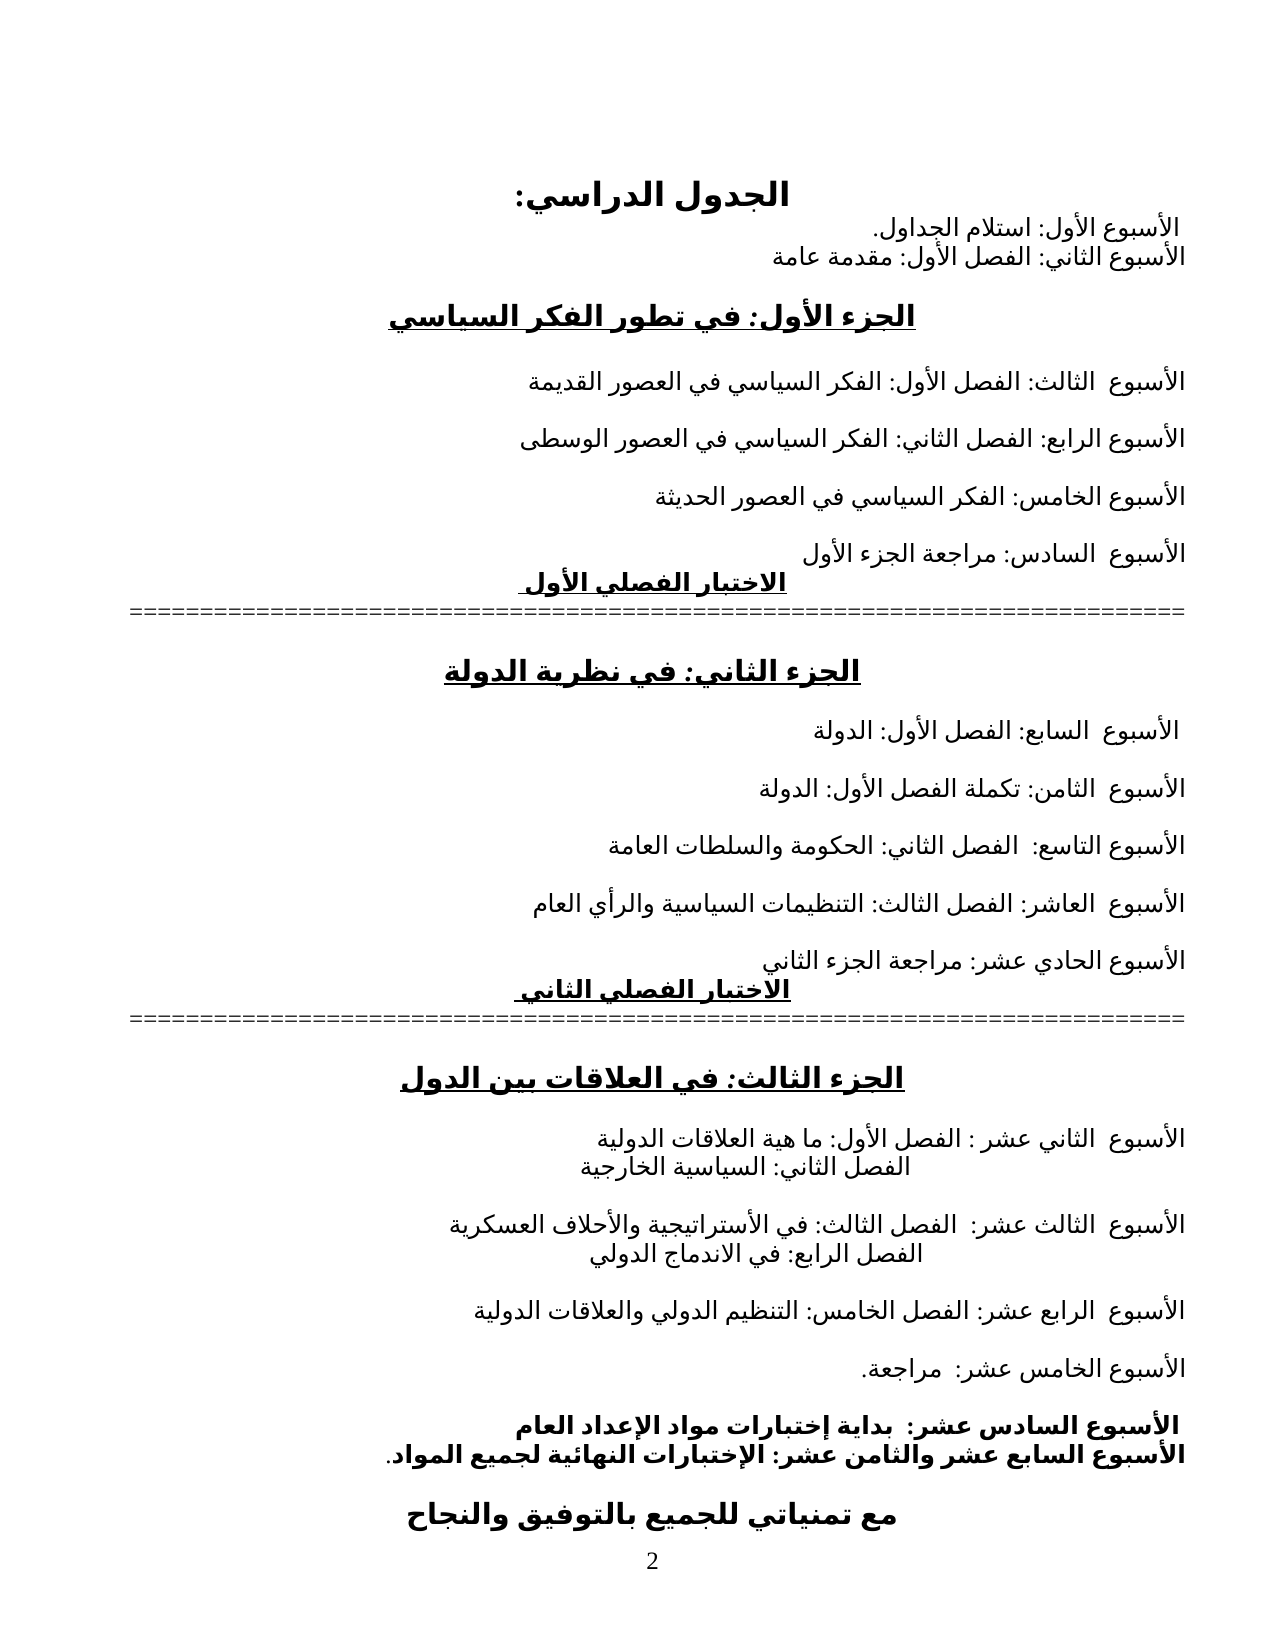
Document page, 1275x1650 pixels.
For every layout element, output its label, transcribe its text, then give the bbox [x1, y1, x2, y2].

text الأسبوع الثاني عشر : الفصل الأول: ما هية العلاقات الدولية [118, 1124, 1186, 1152]
text الأسبوع التاسع: الفصل الثاني: الحكومة والسلطات العامة [118, 831, 1186, 860]
text الأسبوع الثالث: الفصل الأول: الفكر السياسي في العصور القديمة [118, 367, 1186, 395]
text الأسبوع العاشر: الفصل الثالث: التنظيمات السياسية والرأي العام [118, 889, 1186, 918]
text الأسبوع الثامن: تكملة الفصل الأول: الدولة [118, 774, 1186, 803]
text الجزء الثاني: في نظرية الدولة [118, 654, 1186, 688]
text الجزء الأول: في تطور الفكر السياسي [118, 299, 1186, 333]
text الأسبوع الثالث عشر: الفصل الثالث: في الأستراتيجية والأحلاف العسكرية [118, 1210, 1186, 1239]
text الأسبوع السابع: الفصل الأول: الدولة [118, 716, 1186, 745]
text الأسبوع الخامس: الفكر السياسي في العصور الحديثة [118, 482, 1186, 510]
text الجزء الثالث: في العلاقات بين الدول [118, 1061, 1186, 1095]
text الأسبوع الخامس عشر: مراجعة. [118, 1354, 1186, 1411]
text الفصل الرابع: في الاندماج الدولي [118, 1239, 1186, 1267]
text الاختبار الفصلي الثاني [118, 975, 1186, 1004]
text الأسبوع السادس: مراجعة الجزء الأول [118, 539, 1186, 568]
text =========================================================================== [118, 597, 1186, 625]
text الأسبوع الرابع عشر: الفصل الخامس: التنظيم الدولي والعلاقات الدولية [118, 1296, 1186, 1325]
text الأسبوع السادس عشر: بداية إختبارات مواد الإعداد العام [118, 1411, 1186, 1440]
text الفصل الثاني: السياسية الخارجية [118, 1152, 1111, 1181]
text الاختبار الفصلي الأول [118, 568, 1186, 597]
text الأسبوع الرابع: الفصل الثاني: الفكر السياسي في العصور الوسطى [118, 424, 1186, 482]
text الجدول الدراسي: [118, 175, 1186, 213]
text =========================================================================== [118, 1004, 1186, 1033]
text الأسبوع الأول: استلام الجداول. [118, 213, 1186, 242]
text الأسبوع السابع عشر والثامن عشر: الإختبارات النهائية لجميع المواد. [118, 1440, 1186, 1469]
text مع تمنياتي للجميع بالتوفيق والنجاح [118, 1497, 1186, 1531]
text الأسبوع الحادي عشر: مراجعة الجزء الثاني [118, 946, 1186, 975]
text الأسبوع الثاني: الفصل الأول: مقدمة عامة [118, 242, 1186, 271]
